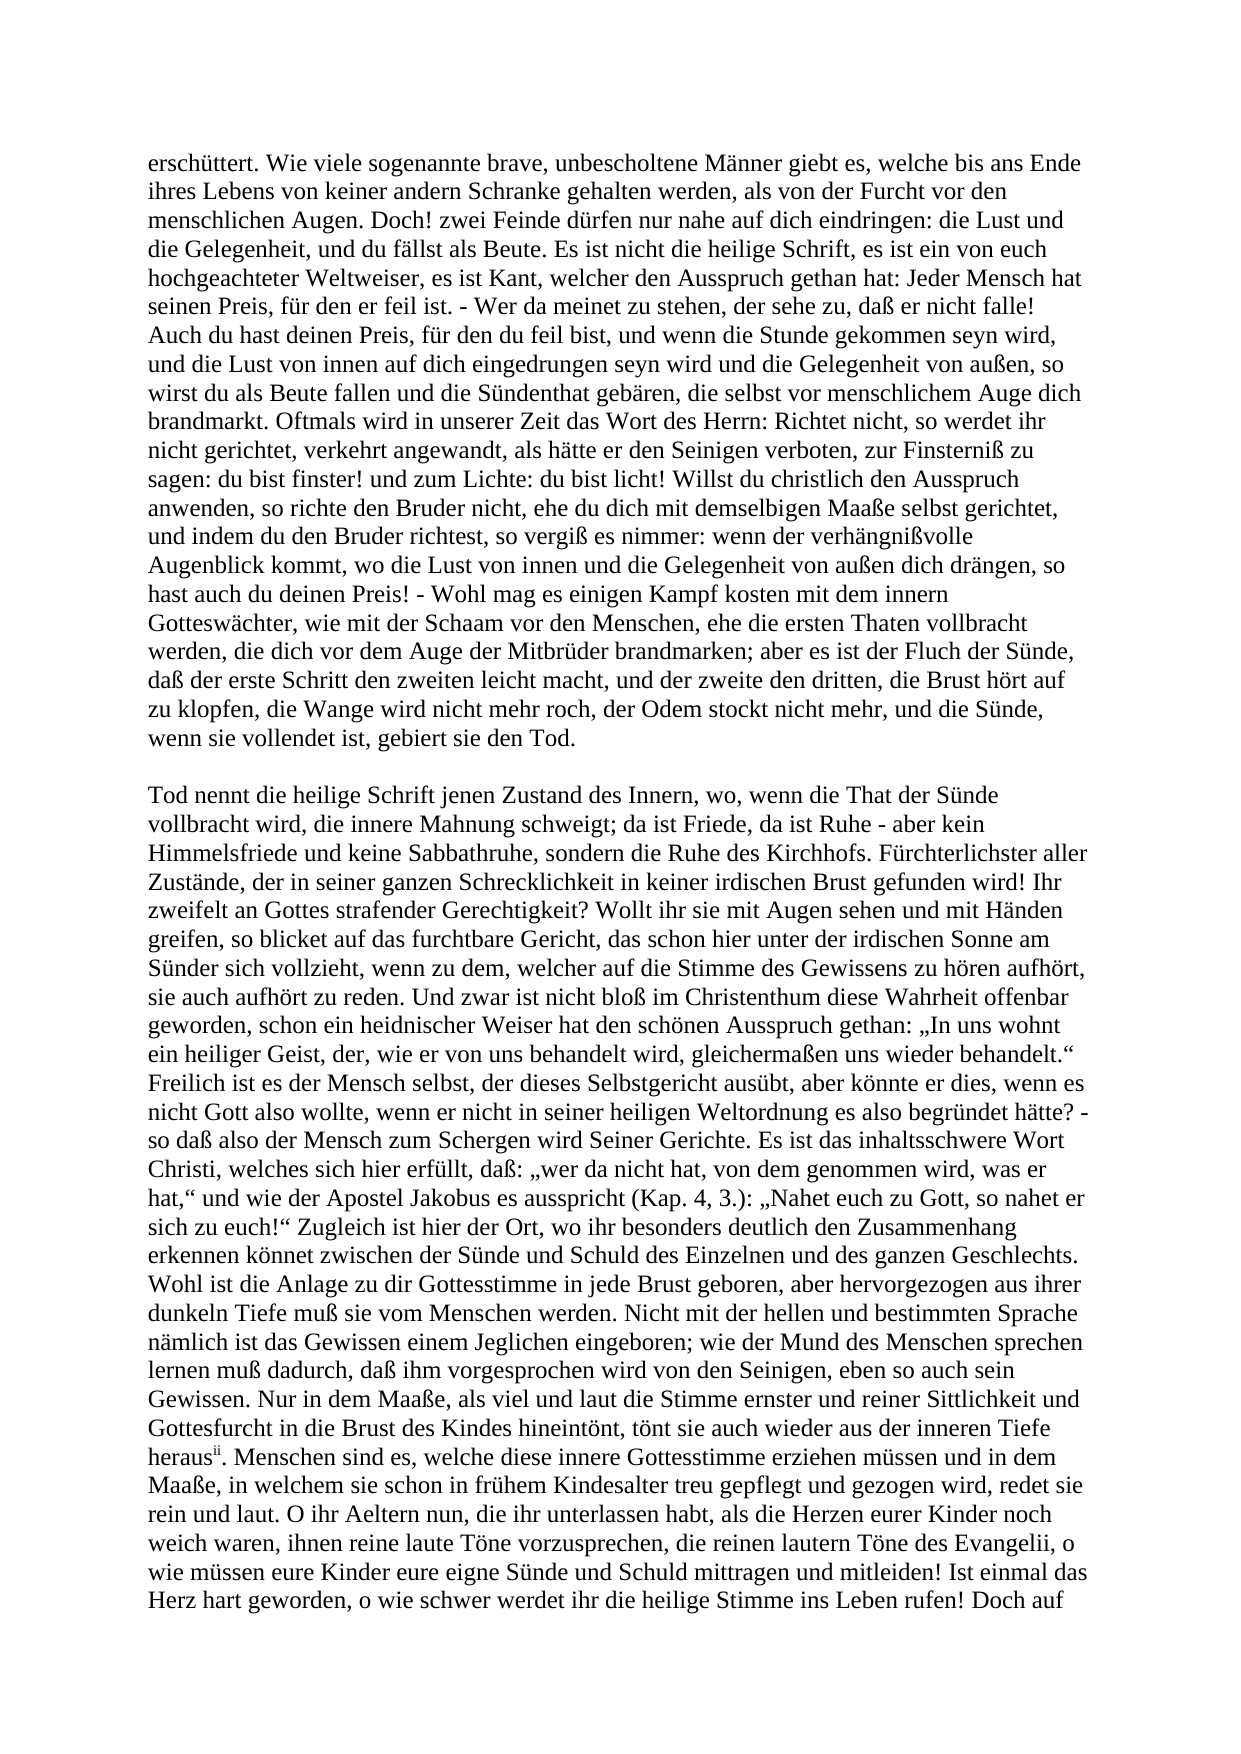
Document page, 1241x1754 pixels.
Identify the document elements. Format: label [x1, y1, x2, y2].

text [148, 148, 1093, 751]
text [148, 781, 1093, 1614]
